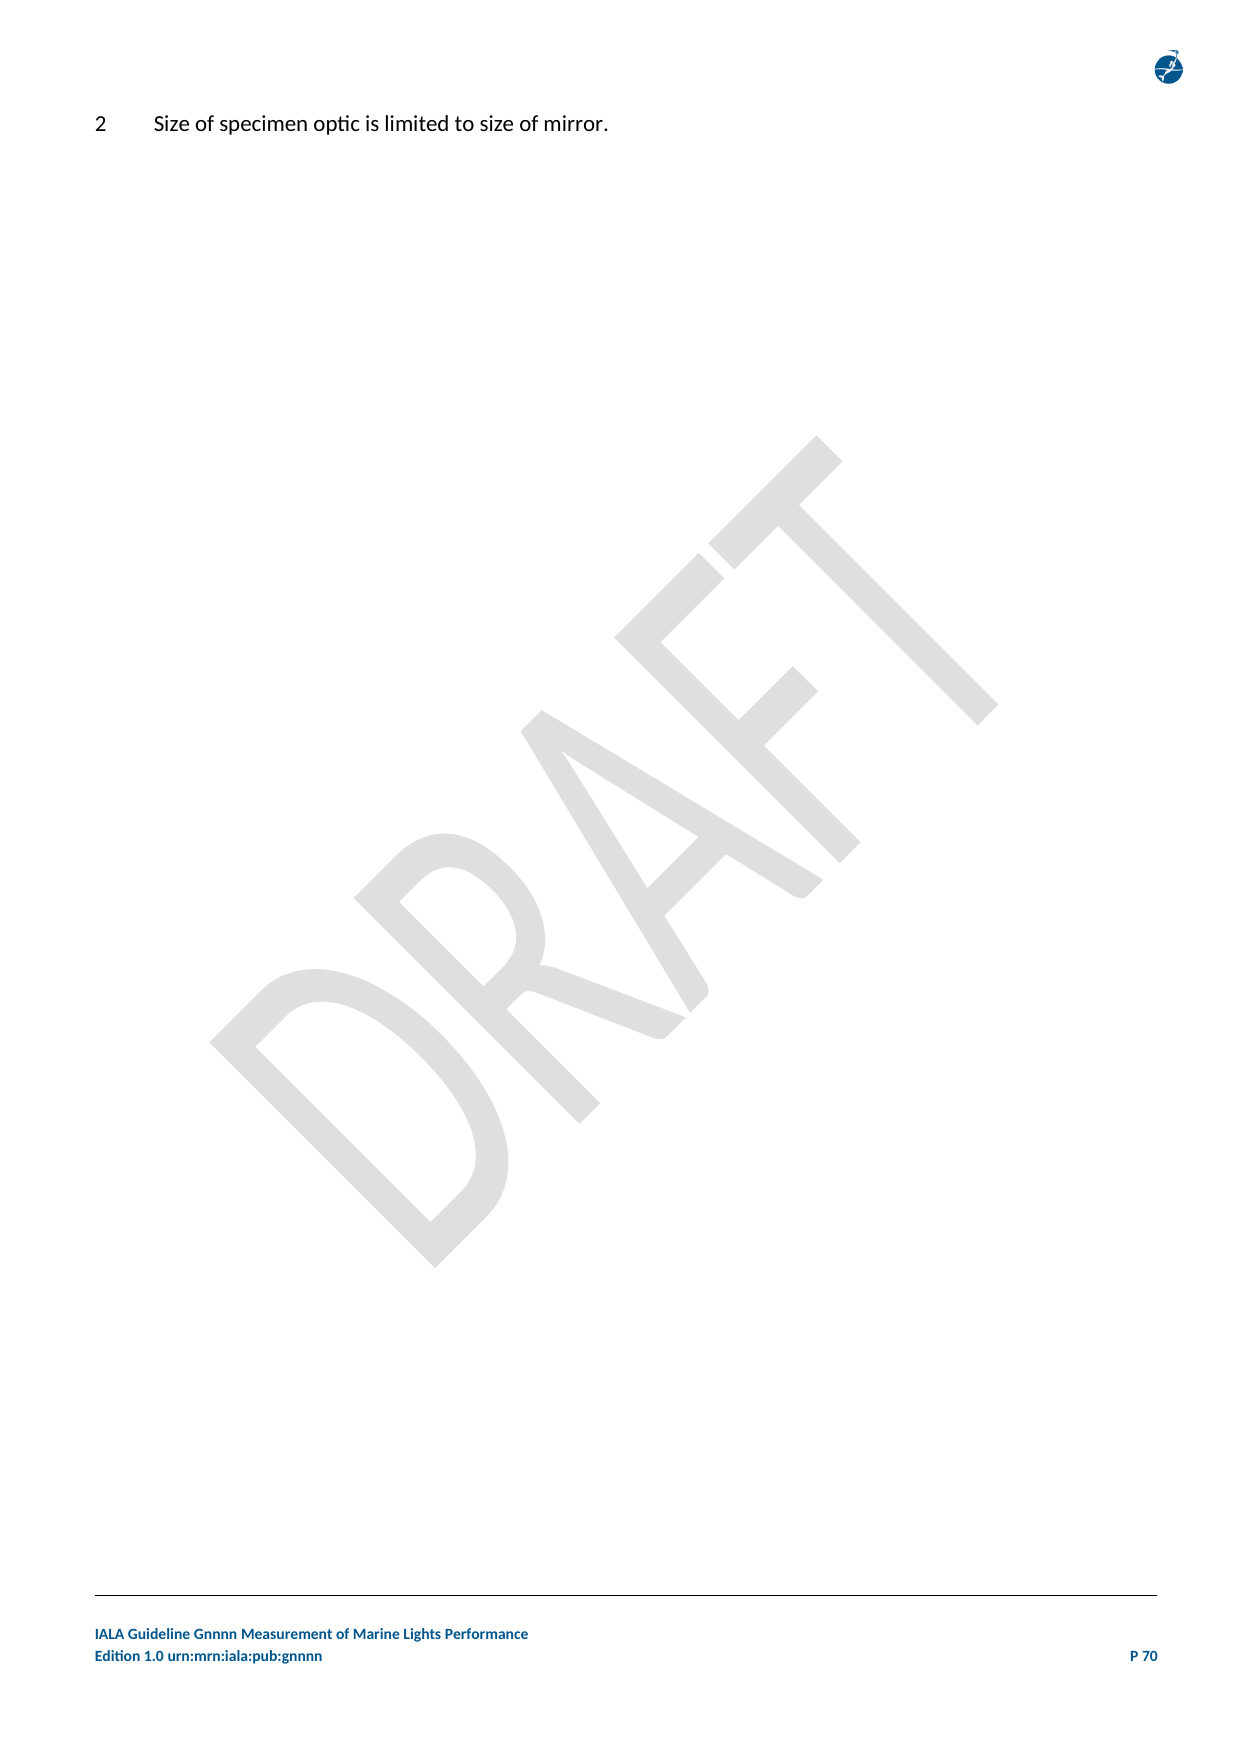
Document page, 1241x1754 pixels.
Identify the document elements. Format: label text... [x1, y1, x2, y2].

picture [1123, 0, 1241, 119]
list Size of specimen optic is limited to size of mirror. [94, 109, 1157, 137]
